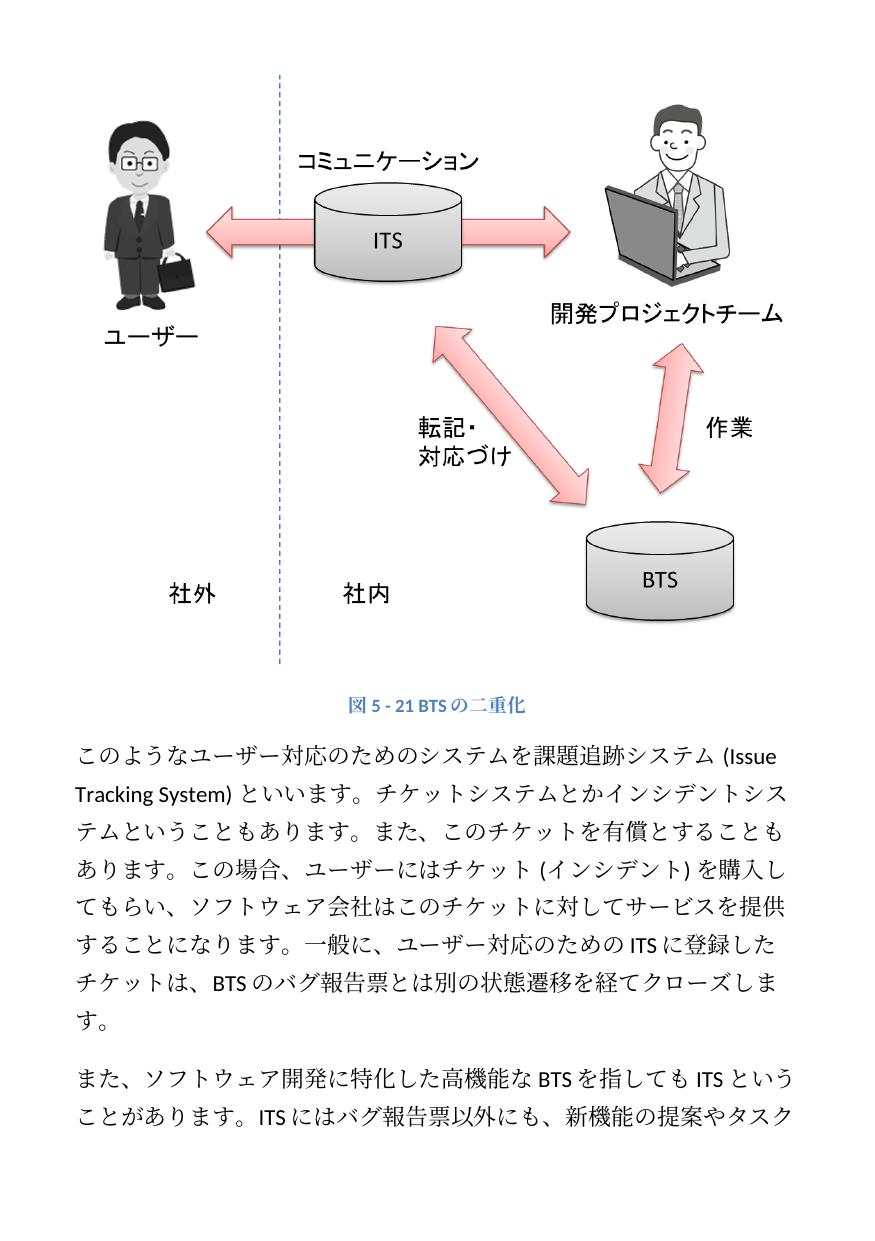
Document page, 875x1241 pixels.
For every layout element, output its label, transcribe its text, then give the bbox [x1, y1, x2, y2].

picture [75, 75, 799, 666]
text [75, 1062, 799, 1132]
text このようなユーザー対応のためのシステムを課題追跡システム (Issue Tracking System) といいます。チケットシステムとかインシデントシステムということもあります。また、このチケットを有償とすることもあります。この場合、ユーザーにはチケット (インシデント) を購入してもらい、ソフトウェア会社はこのチケットに対してサービスを提供することになります。一般に、ユーザー対応のためのITSに登録したチケットは、BTSのバグ報告票とは別の状態遷移を経てクローズします。 [75, 738, 799, 1036]
